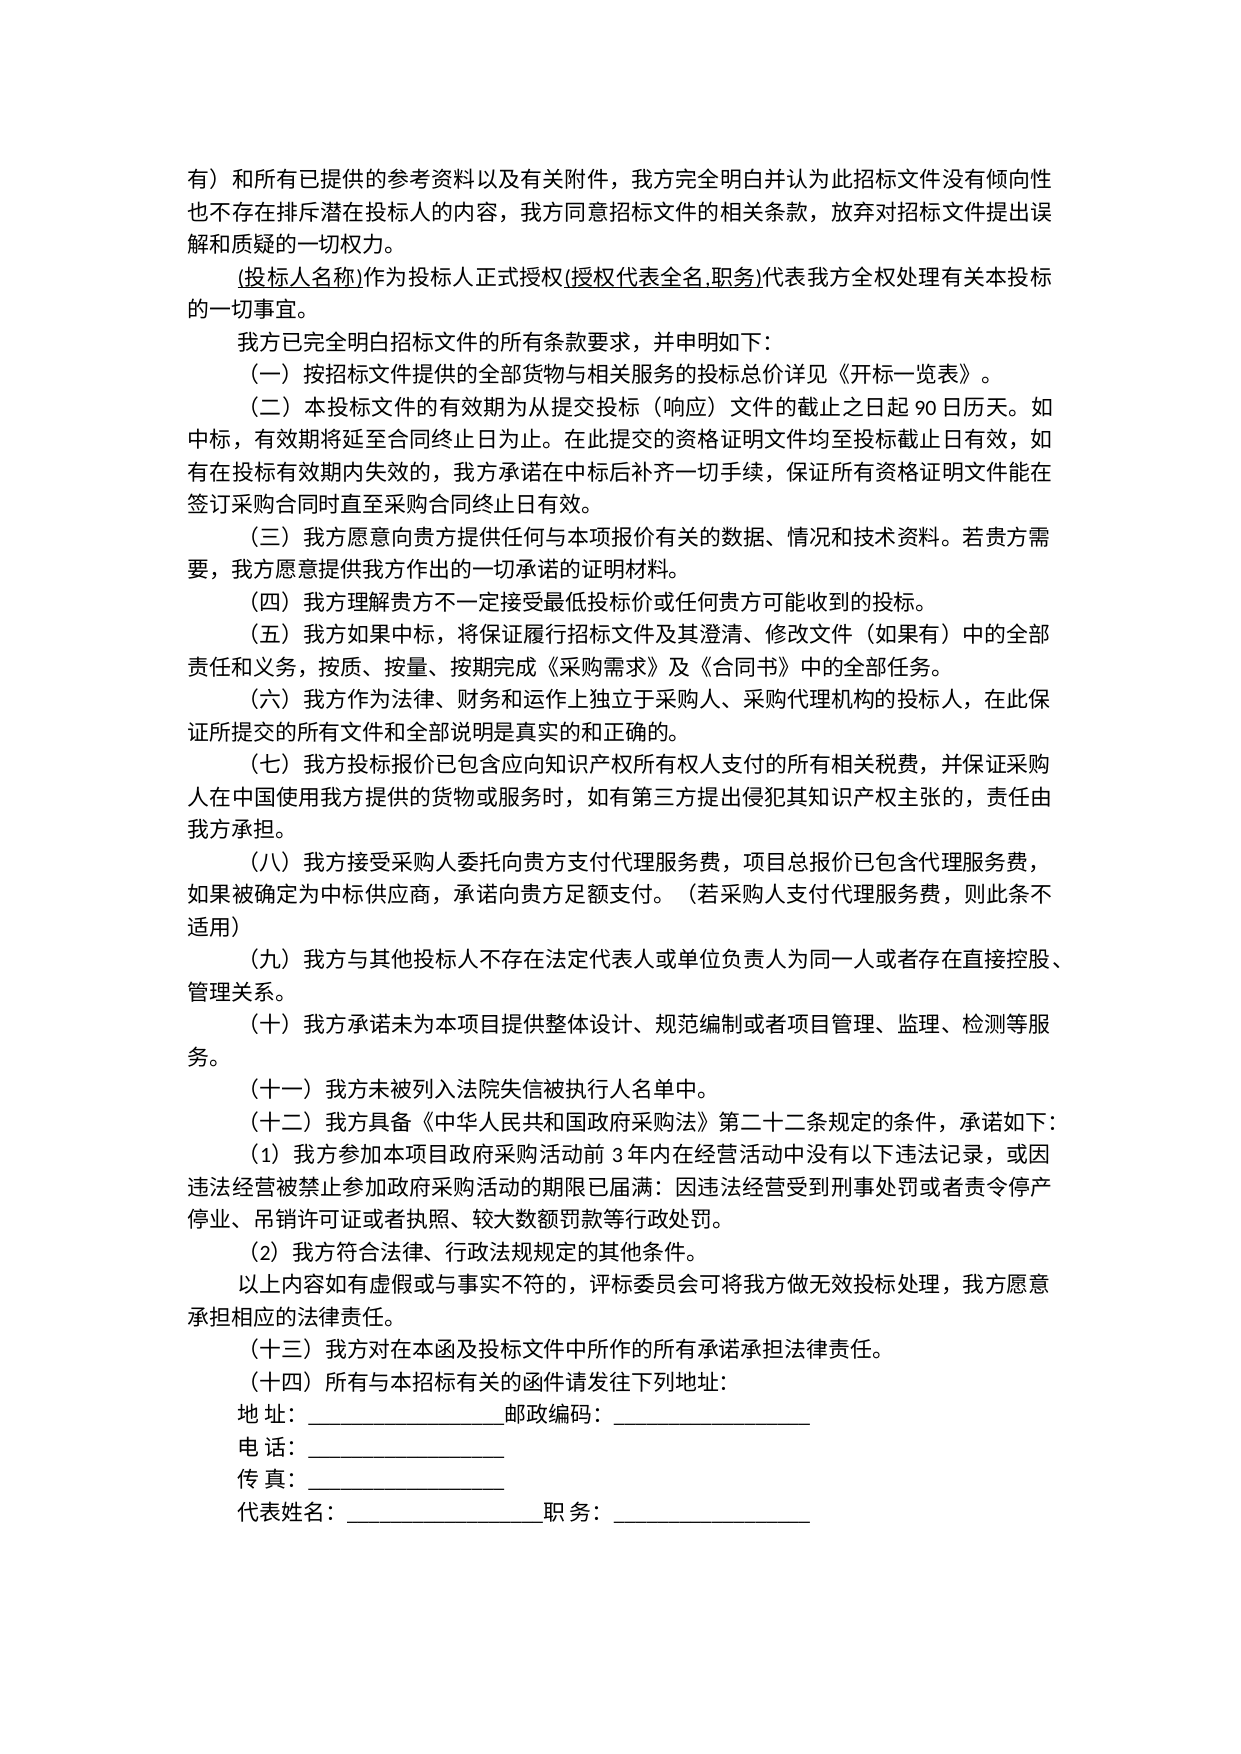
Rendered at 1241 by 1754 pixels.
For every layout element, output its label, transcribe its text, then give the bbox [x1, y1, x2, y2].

text （八）我方接受采购人委托向贵方支付代理服务费，项目总报价已包含代理服务费，如果被确定为中标供应商，承诺向贵方足额支付。（若采购人支付代理服务费，则此条不适用） [187, 844, 1053, 942]
text （十四）所有与本招标有关的函件请发往下列地址： [187, 1364, 1053, 1397]
text （七）我方投标报价已包含应向知识产权所有权人支付的所有相关税费，并保证采购人在中国使用我方提供的货物或服务时，如有第三方提出侵犯其知识产权主张的，责任由我方承担。 [187, 747, 1053, 844]
text (投标人名称)作为投标人正式授权(授权代表全名,职务)代表我方全权处理有关本投标的一切事宜。 [187, 259, 1053, 324]
text 地 址：__________________邮政编码：__________________ [187, 1397, 1053, 1429]
text （二）本投标文件的有效期为从提交投标（响应）文件的截止之日起90日历天。如中标，有效期将延至合同终止日为止。在此提交的资格证明文件均至投标截止日有效，如有在投标有效期内失效的，我方承诺在中标后补齐一切手续，保证所有资格证明文件能在签订采购合同时直至采购合同终止日有效。 [187, 389, 1053, 519]
text 代表姓名：__________________职 务：__________________ [187, 1494, 1053, 1527]
text 以上内容如有虚假或与事实不符的，评标委员会可将我方做无效投标处理，我方愿意承担相应的法律责任。 [187, 1267, 1053, 1332]
text 电 话：__________________ [187, 1429, 1053, 1462]
text （十二）我方具备《中华人民共和国政府采购法》第二十二条规定的条件，承诺如下： [187, 1104, 1053, 1137]
text （一）按招标文件提供的全部货物与相关服务的投标总价详见《开标一览表》。 [187, 357, 1053, 389]
text （十一）我方未被列入法院失信被执行人名单中。 [187, 1072, 1053, 1104]
text （三）我方愿意向贵方提供任何与本项报价有关的数据、情况和技术资料。若贵方需要，我方愿意提供我方作出的一切承诺的证明材料。 [187, 519, 1053, 584]
text （九）我方与其他投标人不存在法定代表人或单位负责人为同一人或者存在直接控股、管理关系。 [187, 942, 1053, 1007]
text （1）我方参加本项目政府采购活动前3年内在经营活动中没有以下违法记录，或因违法经营被禁止参加政府采购活动的期限已届满：因违法经营受到刑事处罚或者责令停产停业、吊销许可证或者执照、较大数额罚款等行政处罚。 [187, 1137, 1053, 1234]
text （五）我方如果中标，将保证履行招标文件及其澄清、修改文件（如果有）中的全部责任和义务，按质、按量、按期完成《采购需求》及《合同书》中的全部任务。 [187, 617, 1053, 682]
text 传 真：__________________ [187, 1462, 1053, 1494]
text （六）我方作为法律、财务和运作上独立于采购人、采购代理机构的投标人，在此保证所提交的所有文件和全部说明是真实的和正确的。 [187, 682, 1053, 747]
text （四）我方理解贵方不一定接受最低投标价或任何贵方可能收到的投标。 [187, 584, 1053, 617]
text （十）我方承诺未为本项目提供整体设计、规范编制或者项目管理、监理、检测等服务。 [187, 1007, 1053, 1072]
text （十三）我方对在本函及投标文件中所作的所有承诺承担法律责任。 [187, 1332, 1053, 1364]
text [187, 162, 1053, 259]
text （2）我方符合法律、行政法规规定的其他条件。 [187, 1234, 1053, 1267]
text 我方已完全明白招标文件的所有条款要求，并申明如下： [187, 324, 1053, 357]
